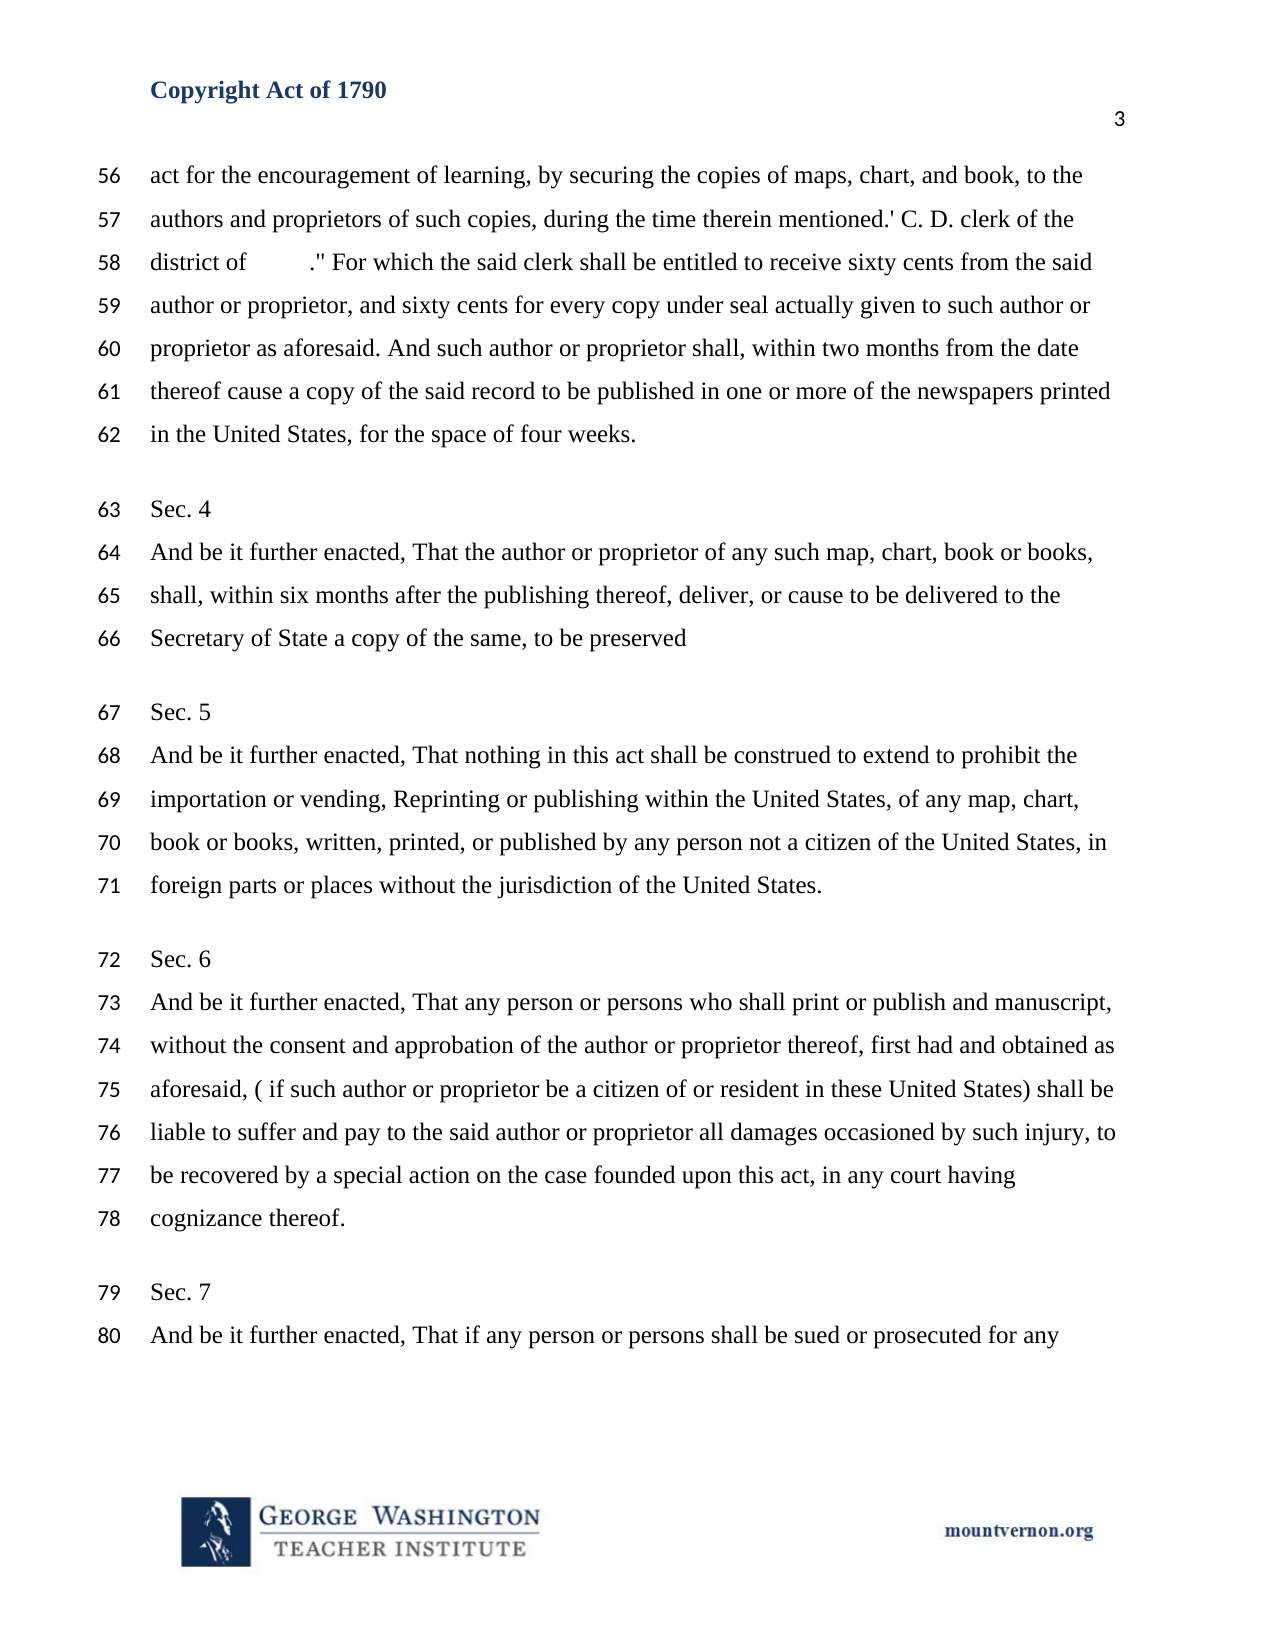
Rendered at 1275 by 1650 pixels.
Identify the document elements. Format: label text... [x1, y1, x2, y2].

text Sec. 4 And be it further enacted, That the author or proprietor of any such map, chart, book or books, shall, within six months after the publishing thereof, deliver, or cause to be delivered to the Secretary of State a copy of the same, to be preserved [150, 494, 1125, 652]
text Sec. 6 And be it further enacted, That any person or persons who shall print or publish and manuscript, without the consent and approbation of the author or proprietor thereof, first had and obtained as aforesaid, ( if such author or proprietor be a citizen of or resident in these United States) shall be liable to suffer and pay to the said author or proprietor all damages occasioned by such injury, to be recovered by a special action on the case founded upon this act, in any court having cognizance thereof. [150, 944, 1125, 1232]
picture [150, 1408, 1125, 1575]
text Sec. 5 And be it further enacted, That nothing in this act shall be construed to extend to prohibit the importation or vending, Reprinting or publishing within the United States, of any map, chart, book or books, written, printed, or published by any person not a citizen of the United States, in foreign parts or places without the jurisdiction of the United States. [150, 697, 1125, 899]
